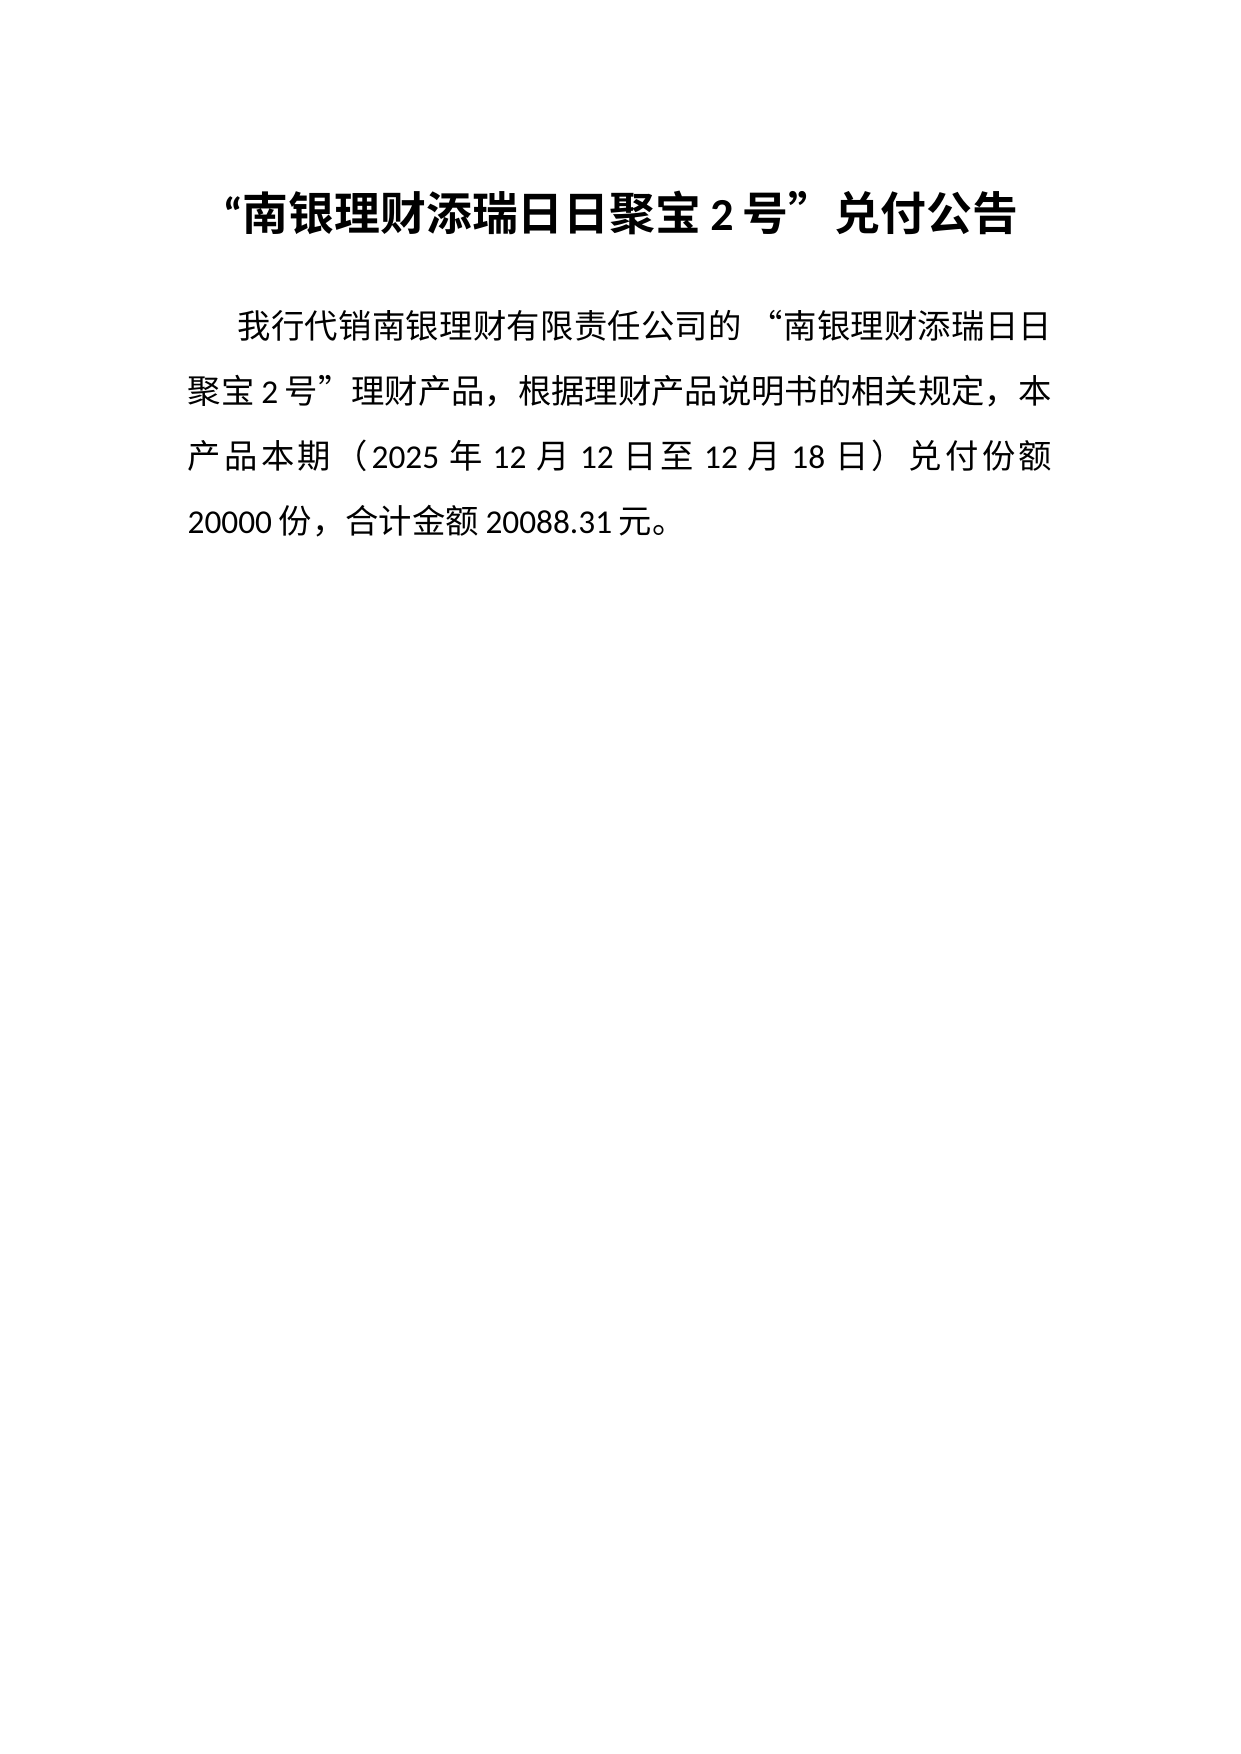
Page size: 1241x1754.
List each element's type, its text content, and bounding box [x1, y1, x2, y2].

text 我行代销南银理财有限责任公司的 “南银理财添瑞日日聚宝2号”理财产品，根据理财产品说明书的相关规定，本产品本期（2025年12月12日至12月18日）兑付份额20000份，合计金额20088.31元。 [187, 292, 1053, 552]
text “南银理财添瑞日日聚宝2号”兑付公告 [187, 162, 1053, 259]
